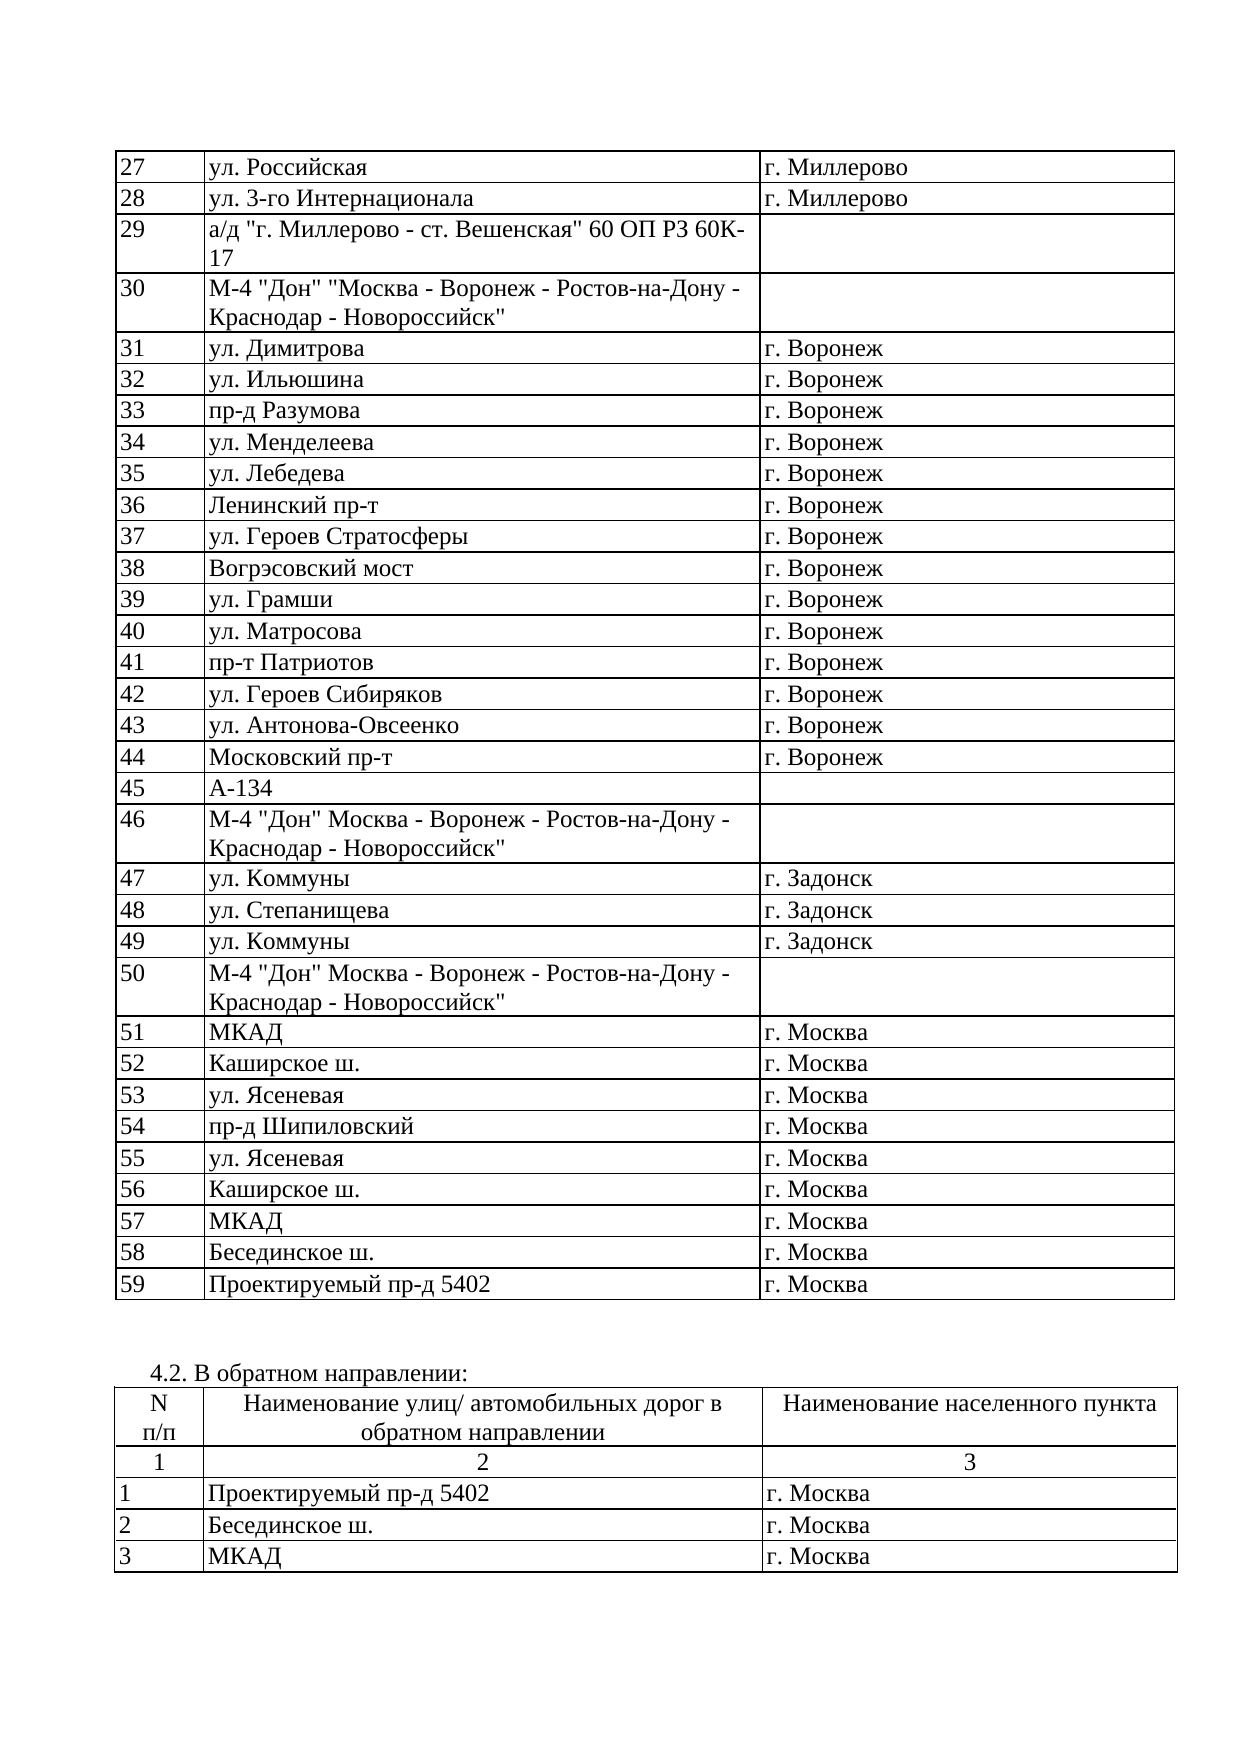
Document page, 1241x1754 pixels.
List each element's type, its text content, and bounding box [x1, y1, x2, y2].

table_cell МКАД [205, 1206, 759, 1236]
table_cell М-4 "Дон" Москва - Воронеж - Ростов-на-Дону - Краснодар - Новороссийск" [205, 958, 759, 1015]
table_cell Ленинский пр-т [205, 490, 759, 520]
table_cell г. Москва [763, 1540, 1177, 1571]
table_header N п/п [115, 1388, 203, 1445]
table_cell 27 [117, 152, 204, 181]
table_cell 58 [117, 1237, 204, 1267]
table_cell ул. Менделеева [205, 427, 759, 457]
table_cell г. Москва [763, 1477, 1177, 1508]
table_cell [761, 274, 1174, 331]
table_cell г. Москва [761, 1269, 1174, 1298]
table_cell пр-д Шипиловский [205, 1111, 759, 1141]
table_cell 35 [117, 458, 204, 488]
table_cell ул. Матросова [205, 616, 759, 646]
table_cell Вогрэсовский мост [205, 553, 759, 583]
table_cell ул. 3-го Интернационала [205, 183, 759, 213]
table_cell г. Москва [761, 1206, 1174, 1236]
table_cell ул. Лебедева [205, 458, 759, 488]
table_cell г. Москва [761, 1080, 1174, 1110]
table_cell [761, 215, 1174, 272]
table_header Наименование населенного пункта [763, 1388, 1177, 1445]
table_cell Каширское ш. [205, 1174, 759, 1204]
table_cell пр-т Патриотов [205, 647, 759, 677]
table_cell Проектируемый пр-д 5402 [205, 1269, 759, 1298]
table_cell 3 [763, 1445, 1177, 1477]
table_cell 1 [115, 1478, 203, 1508]
table_cell Московский пр-т [205, 742, 759, 771]
table_cell 55 [117, 1143, 204, 1173]
table_cell 2 [115, 1509, 203, 1540]
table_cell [205, 274, 759, 331]
table_header Наименование улиц/ автомобильных дорог в обратном направлении [204, 1388, 762, 1445]
table_cell г. Москва [761, 1017, 1174, 1047]
table_cell 40 [117, 616, 204, 646]
table_cell ул. Коммуны [205, 864, 759, 893]
table_cell ул. Коммуны [205, 927, 759, 956]
table_cell 49 [117, 927, 204, 956]
text 4.2. В обратном направлении: [150, 1358, 1090, 1386]
table_cell 3 [115, 1541, 203, 1571]
table_cell А-134 [205, 773, 759, 803]
table_cell г. Воронеж [761, 616, 1174, 646]
table_cell г. Воронеж [761, 553, 1174, 583]
table_cell 44 [117, 742, 204, 771]
table_cell г. Воронеж [761, 584, 1174, 614]
table_cell ул. Ясеневая [205, 1143, 759, 1173]
table_cell МКАД [205, 1017, 759, 1047]
table_cell Проектируемый пр-д 5402 [204, 1478, 762, 1508]
table_cell 54 [117, 1111, 204, 1141]
table_cell г. Воронеж [761, 458, 1174, 488]
table_cell ул. Грамши [205, 584, 759, 614]
table_cell Бесединское ш. [205, 1237, 759, 1267]
table_cell 46 [117, 805, 204, 862]
table_cell г. Воронеж [761, 427, 1174, 457]
table_cell ул. Героев Сибиряков [205, 679, 759, 708]
table_cell г. Воронеж [761, 710, 1174, 740]
table_cell 52 [117, 1048, 204, 1078]
table_cell г. Москва [763, 1508, 1177, 1540]
table_cell г. Воронеж [761, 679, 1174, 708]
table_cell 37 [117, 521, 204, 551]
table_cell г. Москва [761, 1174, 1174, 1204]
table_cell МКАД [204, 1541, 762, 1571]
table_cell 36 [117, 490, 204, 520]
table_cell 1 [115, 1446, 203, 1477]
table_cell Бесединское ш. [204, 1510, 762, 1540]
table_cell ул. Российская [205, 152, 759, 181]
table_cell 28 [117, 183, 204, 213]
table_cell ул. Героев Стратосферы [205, 521, 759, 551]
table_cell 59 [117, 1269, 204, 1298]
table_cell 53 [117, 1080, 204, 1110]
table_cell г. Воронеж [761, 521, 1174, 551]
table_cell 39 [117, 584, 204, 614]
table_cell г. Миллерово [761, 152, 1174, 181]
table_cell 42 [117, 679, 204, 708]
table_cell г. Задонск [761, 864, 1174, 893]
table_cell 38 [117, 553, 204, 583]
table_cell г. Москва [761, 1048, 1174, 1078]
table_cell г. Воронеж [761, 490, 1174, 520]
table_cell Каширское ш. [205, 1048, 759, 1078]
table_cell ул. Степанищева [205, 895, 759, 925]
table_cell а/д "г. Миллерово - ст. Вешенская" 60 ОП РЗ 60К-17 [205, 215, 759, 272]
table_cell 45 [117, 773, 204, 803]
table_cell 32 [117, 364, 204, 394]
table_cell 50 [117, 958, 204, 1015]
table_cell 34 [117, 427, 204, 457]
table_cell 56 [117, 1174, 204, 1204]
table_cell г. Задонск [761, 927, 1174, 956]
table_cell ул. Ильюшина [205, 364, 759, 394]
table_cell г. Москва [761, 1143, 1174, 1173]
table_cell [761, 773, 1174, 803]
table_cell г. Миллерово [761, 183, 1174, 213]
table_cell г. Москва [761, 1237, 1174, 1267]
table_cell 48 [117, 895, 204, 925]
table_cell 30 [117, 274, 204, 331]
table_cell [761, 958, 1174, 1015]
table_cell г. Воронеж [761, 647, 1174, 677]
table_cell 51 [117, 1017, 204, 1047]
table_cell 47 [117, 864, 204, 893]
table_cell г. Москва [761, 1111, 1174, 1141]
table_cell 29 [117, 215, 204, 272]
table_cell 33 [117, 396, 204, 425]
table_cell 43 [117, 710, 204, 740]
table_cell г. Воронеж [761, 333, 1174, 362]
table_cell 41 [117, 647, 204, 677]
table_cell ул. Ясеневая [205, 1080, 759, 1110]
table_cell пр-д Разумова [205, 396, 759, 425]
table_cell 31 [117, 333, 204, 362]
table_cell г. Воронеж [761, 364, 1174, 394]
table_cell г. Задонск [761, 895, 1174, 925]
table_cell М-4 "Дон" Москва - Воронеж - Ростов-на-Дону - Краснодар - Новороссийск" [205, 805, 759, 862]
table_cell ул. Димитрова [205, 333, 759, 362]
table_cell 2 [204, 1447, 762, 1477]
table_cell г. Воронеж [761, 742, 1174, 771]
table_cell [761, 805, 1174, 862]
table_cell г. Воронеж [761, 396, 1174, 425]
table_cell 57 [117, 1206, 204, 1236]
table_cell ул. Антонова-Овсеенко [205, 710, 759, 740]
